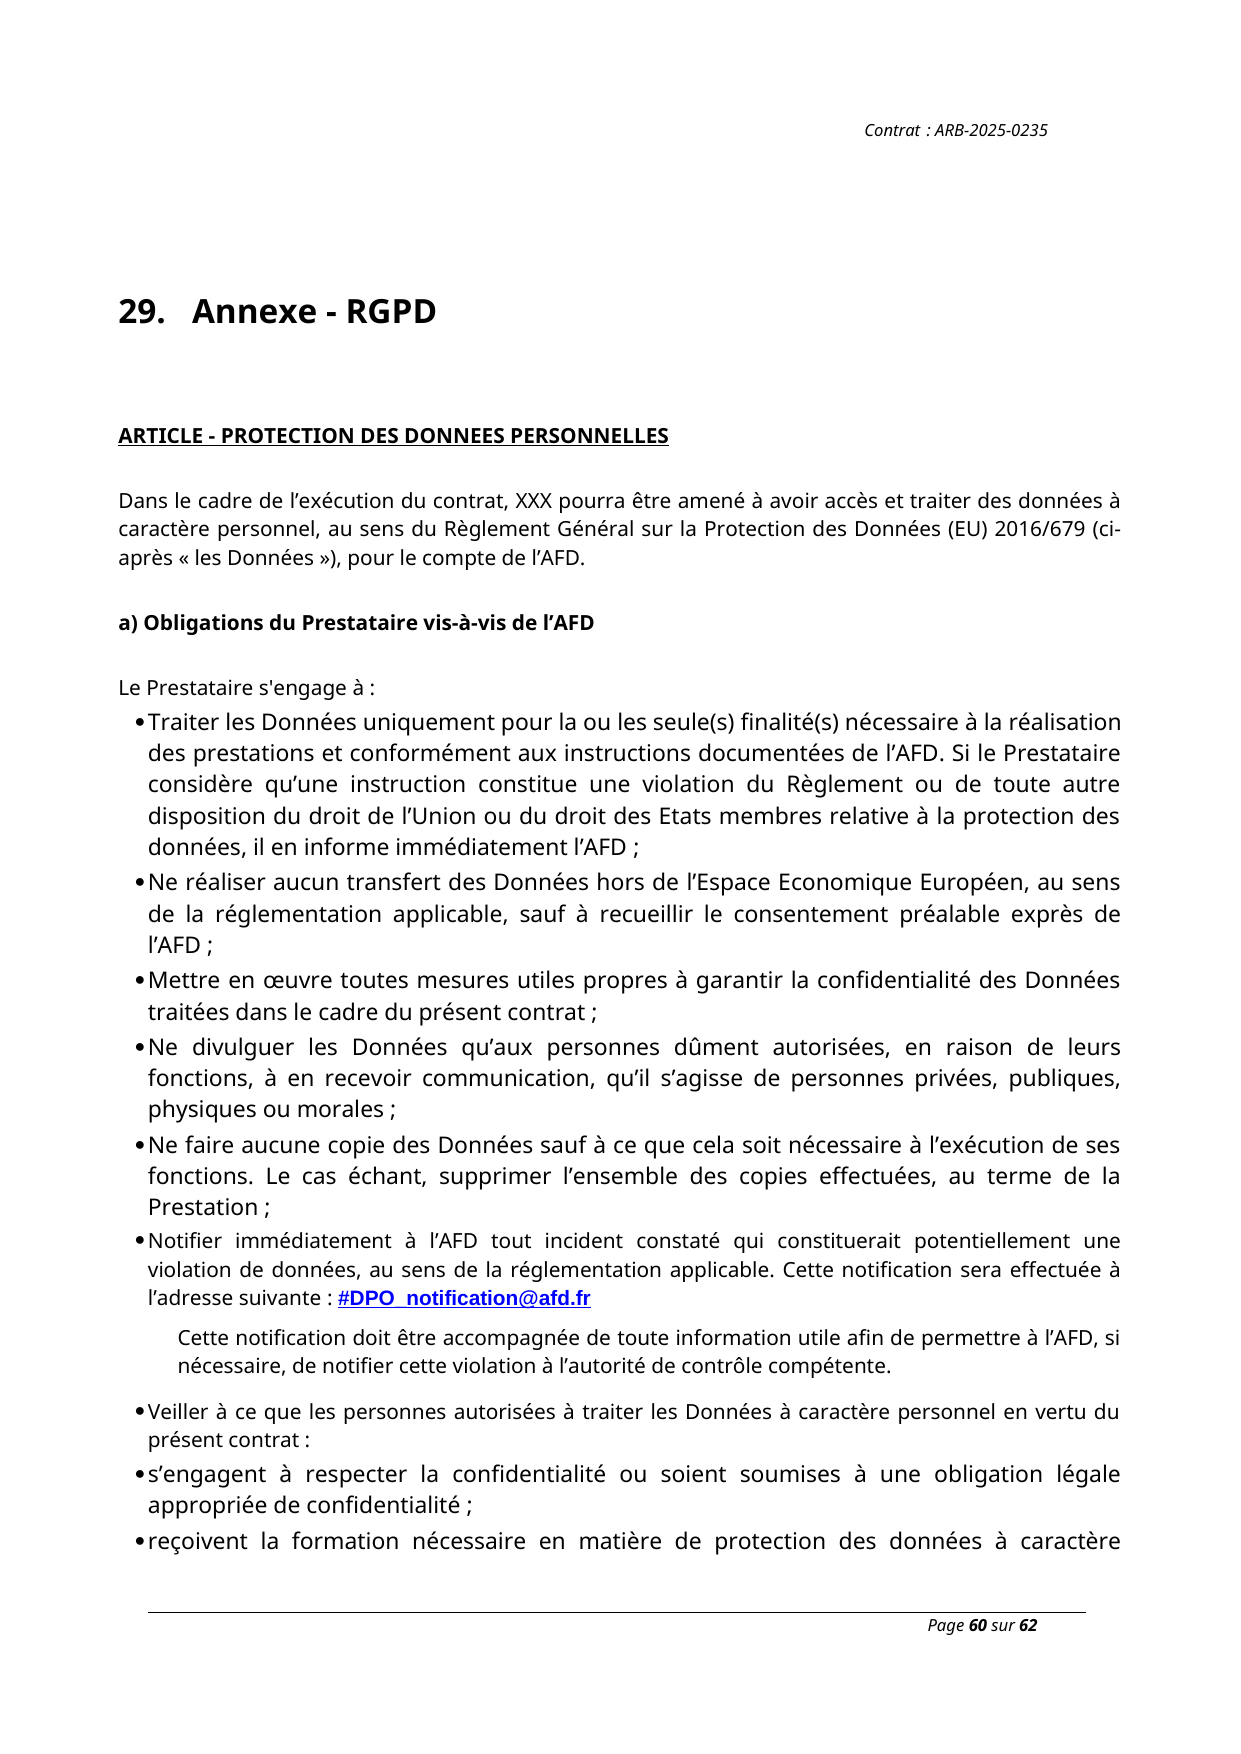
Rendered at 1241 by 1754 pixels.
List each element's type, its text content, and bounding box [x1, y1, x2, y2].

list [136, 1524, 1122, 1556]
list Ne faire aucune copie des Données sauf à ce que cela soit nécessaire à l’exécution de ses fonctions. Le cas échant, supprimer l’ensemble des copies effectuées, au terme de la Prestation ; [136, 1129, 1122, 1222]
list s’engagent à respecter la confidentialité ou soient soumises à une obligation légale appropriée de confidentialité ; [136, 1458, 1122, 1520]
list Ne divulguer les Données qu’aux personnes dûment autorisées, en raison de leurs fonctions, à en recevoir communication, qu’il s’agisse de personnes privées, publiques, physiques ou morales ; [136, 1031, 1122, 1124]
text a) Obligations du Prestataire vis-à-vis de l’AFD [118, 608, 1122, 636]
list Veiller à ce que les personnes autorisées à traiter les Données à caractère personnel en vertu du présent contrat : [136, 1397, 1122, 1454]
list Notifier immédiatement à l’AFD tout incident constaté qui constituerait potentiellement une violation de données, au sens de la réglementation applicable. Cette notification sera effectuée à l’adresse suivante : #DPO_notification@afd.fr [136, 1227, 1122, 1312]
text ARTICLE - PROTECTION DES DONNEES PERSONNELLES [118, 421, 1122, 449]
text Annexe - RGPD [118, 288, 1122, 333]
list Mettre en œuvre toutes mesures utiles propres à garantir la confidentialité des Données traitées dans le cadre du présent contrat ; [136, 964, 1122, 1027]
text Dans le cadre de l’exécution du contrat, XXX pourra être amené à avoir accès et traiter des données à caractère personnel, au sens du Règlement Général sur la Protection des Données (EU) 2016/679 (ci-après « les Données »), pour le compte de l’AFD. [118, 486, 1122, 571]
list Traiter les Données uniquement pour la ou les seule(s) finalité(s) nécessaire à la réalisation des prestations et conformément aux instructions documentées de l’AFD. Si le Prestataire considère qu’une instruction constitue une violation du Règlement ou de toute autre disposition du droit de l’Union ou du droit des Etats membres relative à la protection des données, il en informe immédiatement l’AFD ; [136, 706, 1122, 862]
text Le Prestataire s'engage à : [118, 673, 1122, 702]
list Ne réaliser aucun transfert des Données hors de l’Espace Economique Européen, au sens de la réglementation applicable, sauf à recueillir le consentement préalable exprès de l’AFD ; [136, 866, 1122, 960]
text Cette notification doit être accompagnée de toute information utile afin de permettre à l’AFD, si nécessaire, de notifier cette violation à l’autorité de contrôle compétente. [177, 1323, 1122, 1380]
